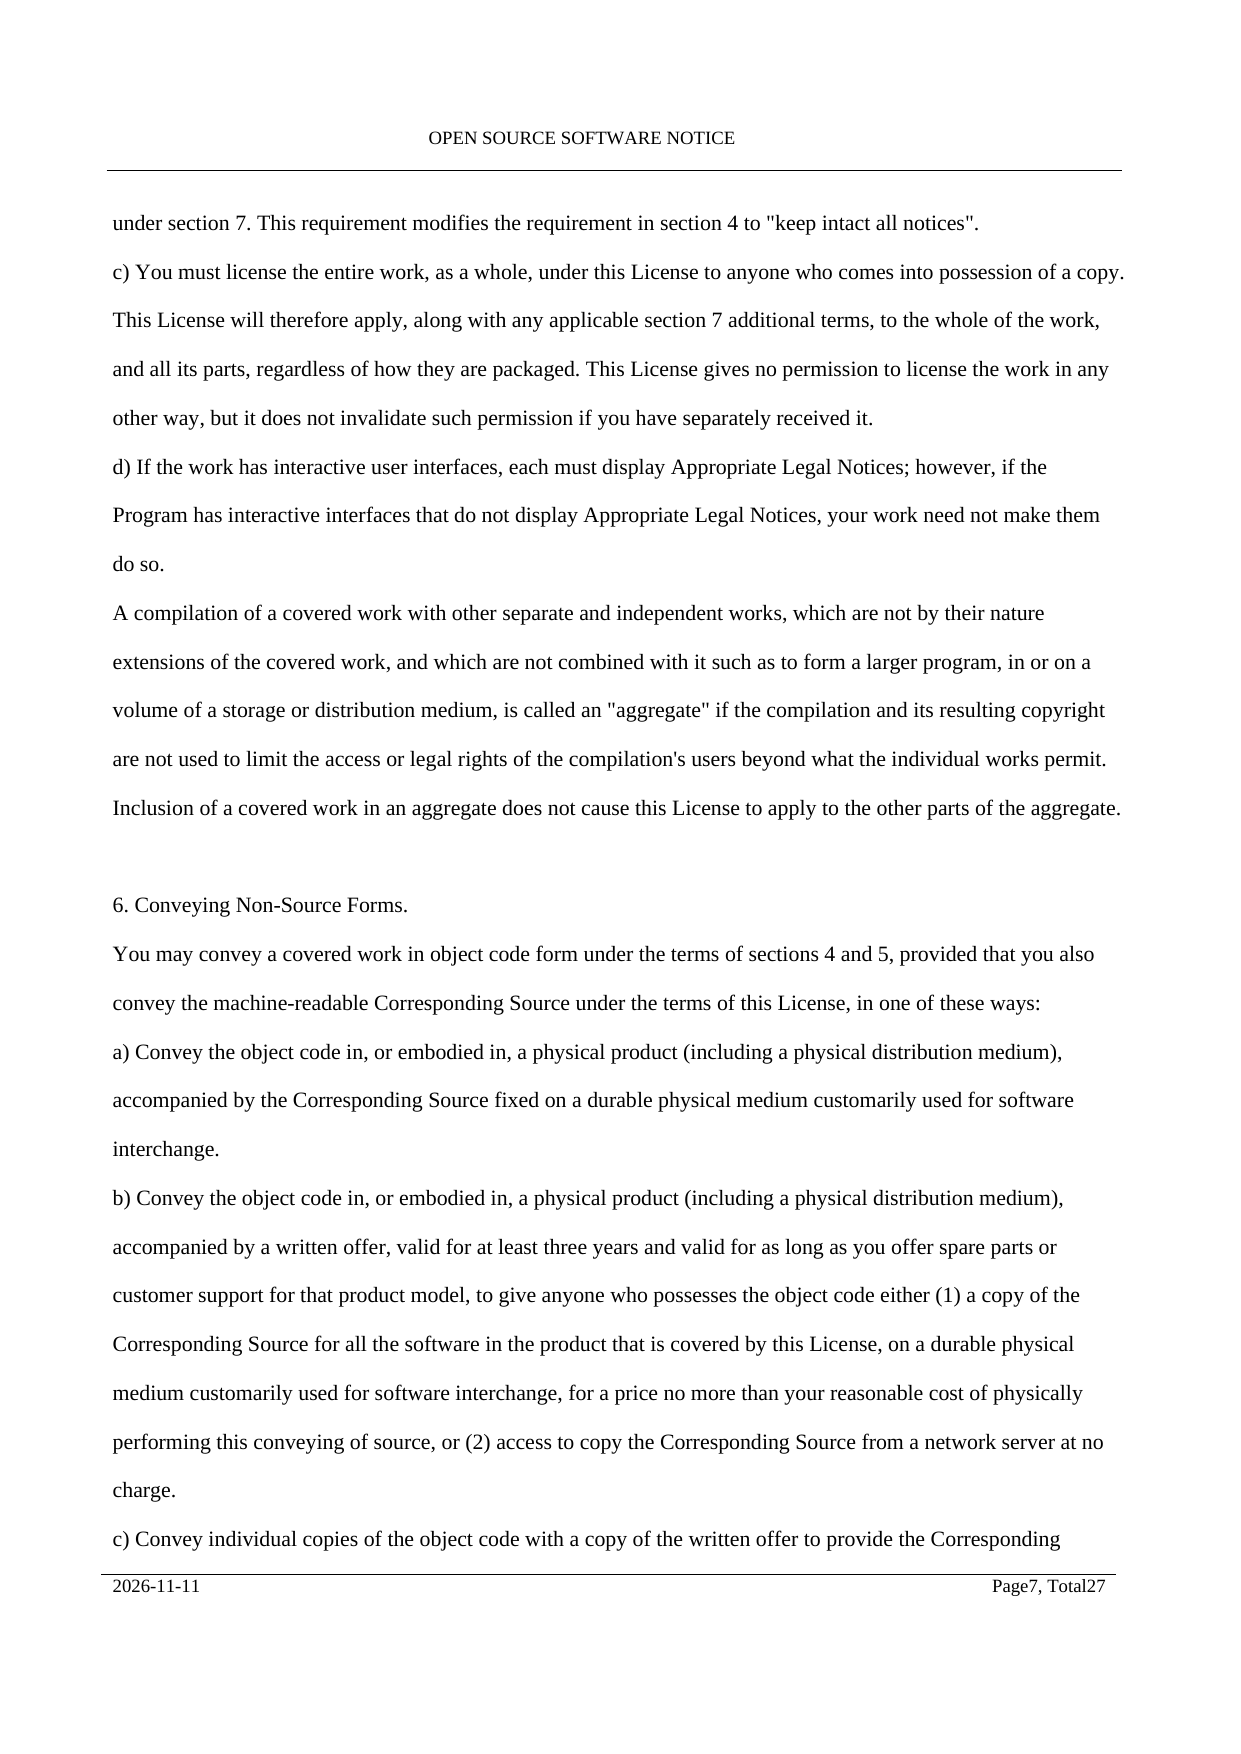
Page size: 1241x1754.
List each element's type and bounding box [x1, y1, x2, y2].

text [112, 206, 1128, 1555]
